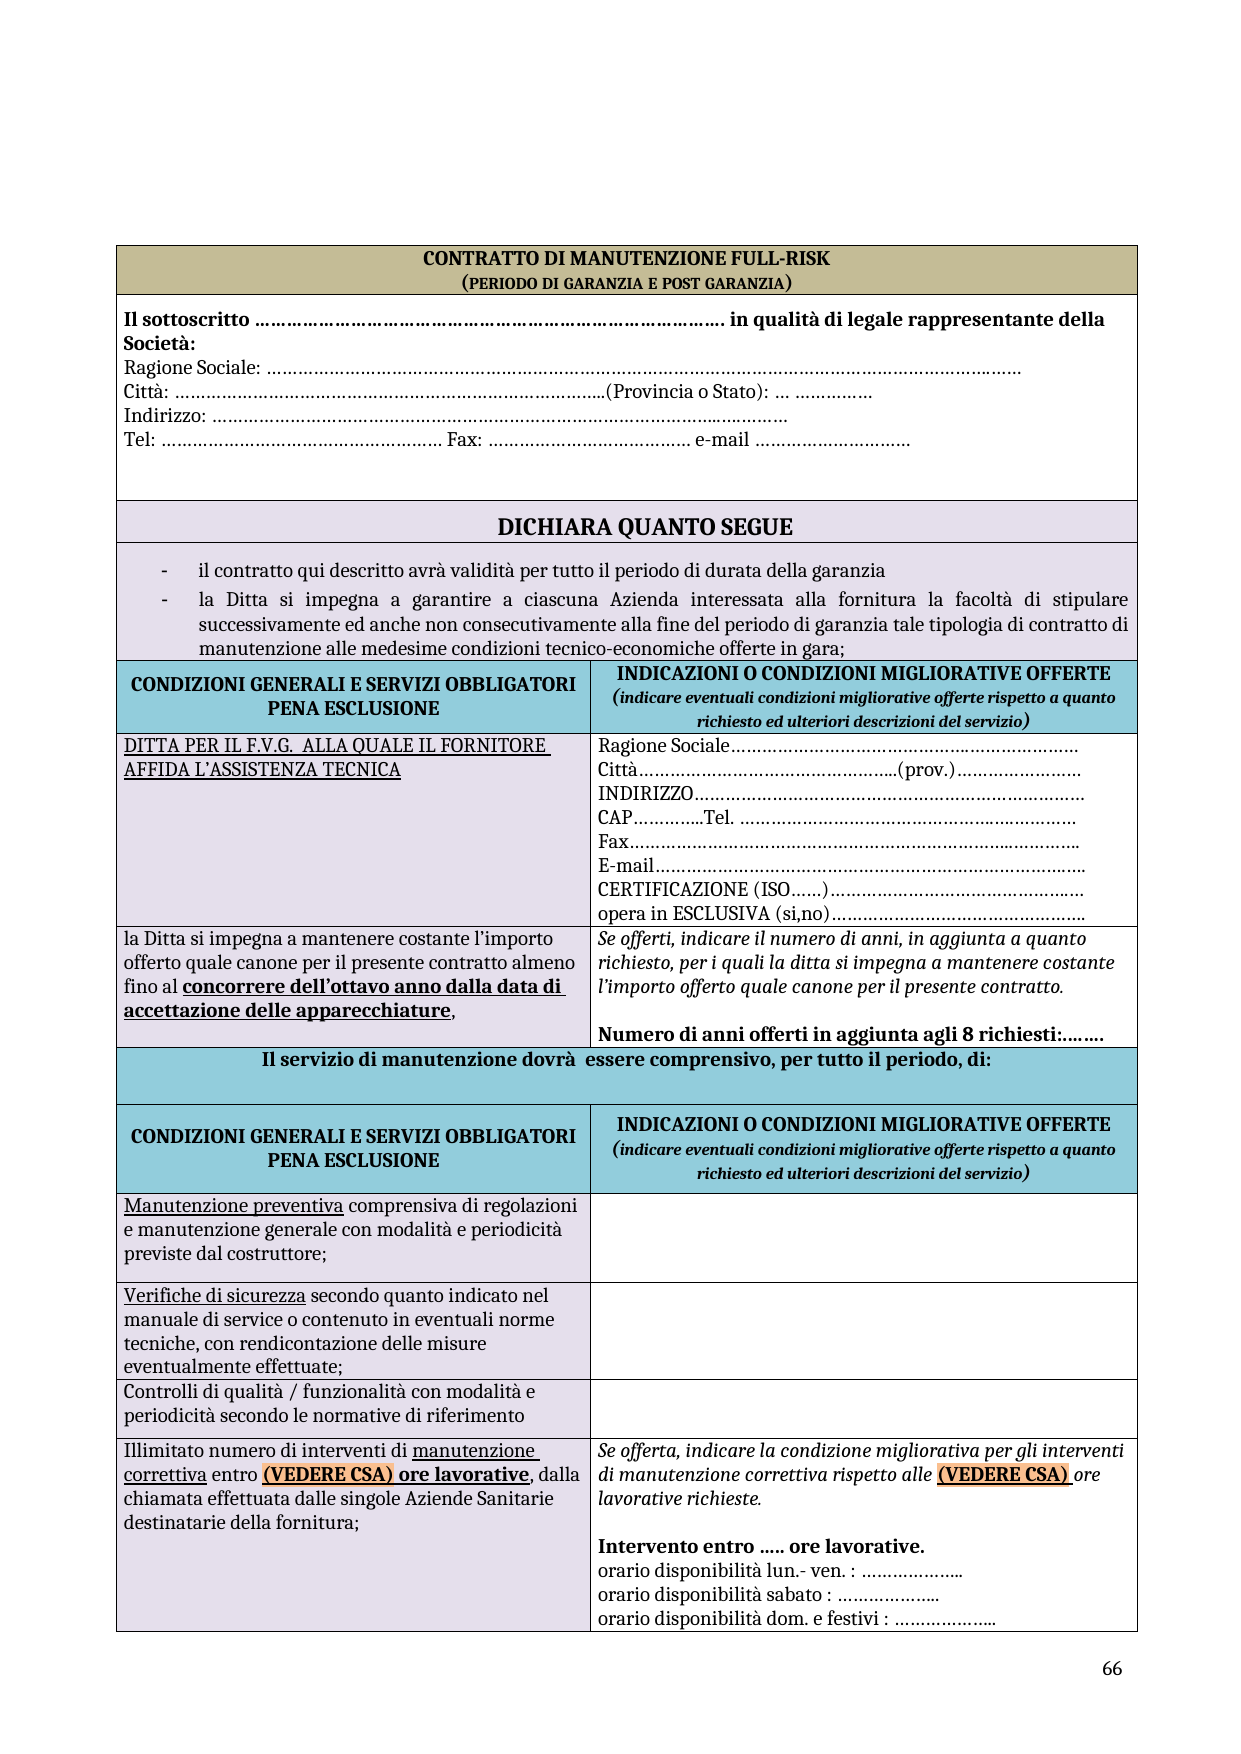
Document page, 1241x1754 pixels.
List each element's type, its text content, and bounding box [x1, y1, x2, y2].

table_cell Il sottoscritto ……………………………………………………………………………. in qualità di legale rappresentante della Società: Ragione Sociale: ………………………………………………………………………………………………………………………….…… Città: ………………………………………………………………………..(Provincia o Stato): … …………… Indirizzo: ……………………………………………………………………………………..….……… Tel: ……………………………………………… Fax: ………………………………… e-mail ………………………… [117, 295, 1137, 499]
table_cell Controlli di qualità / funzionalità con modalità e periodicità secondo le normative di riferimento [117, 1380, 590, 1438]
table_cell CONDIZIONI GENERALI E SERVIZI OBBLIGATORI PENA ESCLUSIONE [117, 1105, 590, 1193]
table_cell la Ditta si impegna a mantenere costante l’importo offerto quale canone per il presente contratto almeno fino al concorrere dell’ottavo anno dalla data di accettazione delle apparecchiature, [117, 927, 590, 1047]
table_cell DITTA PER IL F.V.G. ALLA QUALE IL FORNITORE AFFIDA L’ASSISTENZA TECNICA [117, 734, 590, 926]
table_cell Manutenzione preventiva comprensiva di regolazioni e manutenzione generale con modalità e periodicità previste dal costruttore; [117, 1194, 590, 1282]
table_cell il contratto qui descritto avrà validità per tutto il periodo di durata della garanzia la Ditta si impegna a garantire a ciascuna Azienda interessata alla fornitura la facoltà di stipulare successivamente ed anche non consecutivamente alla fine del periodo di garanzia tale tipologia di contratto di manutenzione alle medesime condizioni tecnico-economiche offerte in gara; [117, 543, 1137, 660]
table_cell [117, 1439, 590, 1631]
table_cell INDICAZIONI O CONDIZIONI MIGLIORATIVE OFFERTE (indicare eventuali condizioni migliorative offerte rispetto a quanto richiesto ed ulteriori descrizioni del servizio) [591, 661, 1137, 733]
table_cell CONDIZIONI GENERALI E SERVIZI OBBLIGATORI PENA ESCLUSIONE [117, 661, 590, 733]
table_cell [591, 1194, 1137, 1282]
table_cell DICHIARA QUANTO SEGUE [117, 501, 1137, 542]
table_cell [591, 1380, 1137, 1438]
table_header CONTRATTO DI MANUTENZIONE FULL-RISK (periodo di garanzia e post garanzia) [117, 246, 1137, 294]
table_cell [591, 1283, 1137, 1379]
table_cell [591, 1439, 1137, 1631]
table_cell Ragione Sociale……………………………………….………………… Città…………………………………………..(prov.)…………………… INDIRIZZO………………………………………………………………… CAP…………..Tel. ………………………………………….….………… Fax………………………………………………………………..…………. E-mail…………………………………………………………………….…. CERTIFICAZIONE (ISO……)……………………………………….… opera in ESCLUSIVA (si,no)…………………………………………. [591, 734, 1137, 926]
table_cell Verifiche di sicurezza secondo quanto indicato nel manuale di service o contenuto in eventuali norme tecniche, con rendicontazione delle misure eventualmente effettuate; [117, 1283, 590, 1379]
table_cell Se offerti, indicare il numero di anni, in aggiunta a quanto richiesto, per i quali la ditta si impegna a mantenere costante l’importo offerto quale canone per il presente contratto. Numero di anni offerti in aggiunta agli 8 richiesti:.……. [591, 927, 1137, 1047]
table_cell INDICAZIONI O CONDIZIONI MIGLIORATIVE OFFERTE (indicare eventuali condizioni migliorative offerte rispetto a quanto richiesto ed ulteriori descrizioni del servizio) [591, 1105, 1137, 1193]
table_cell Il servizio di manutenzione dovrà essere comprensivo, per tutto il periodo, di: [117, 1048, 1137, 1104]
